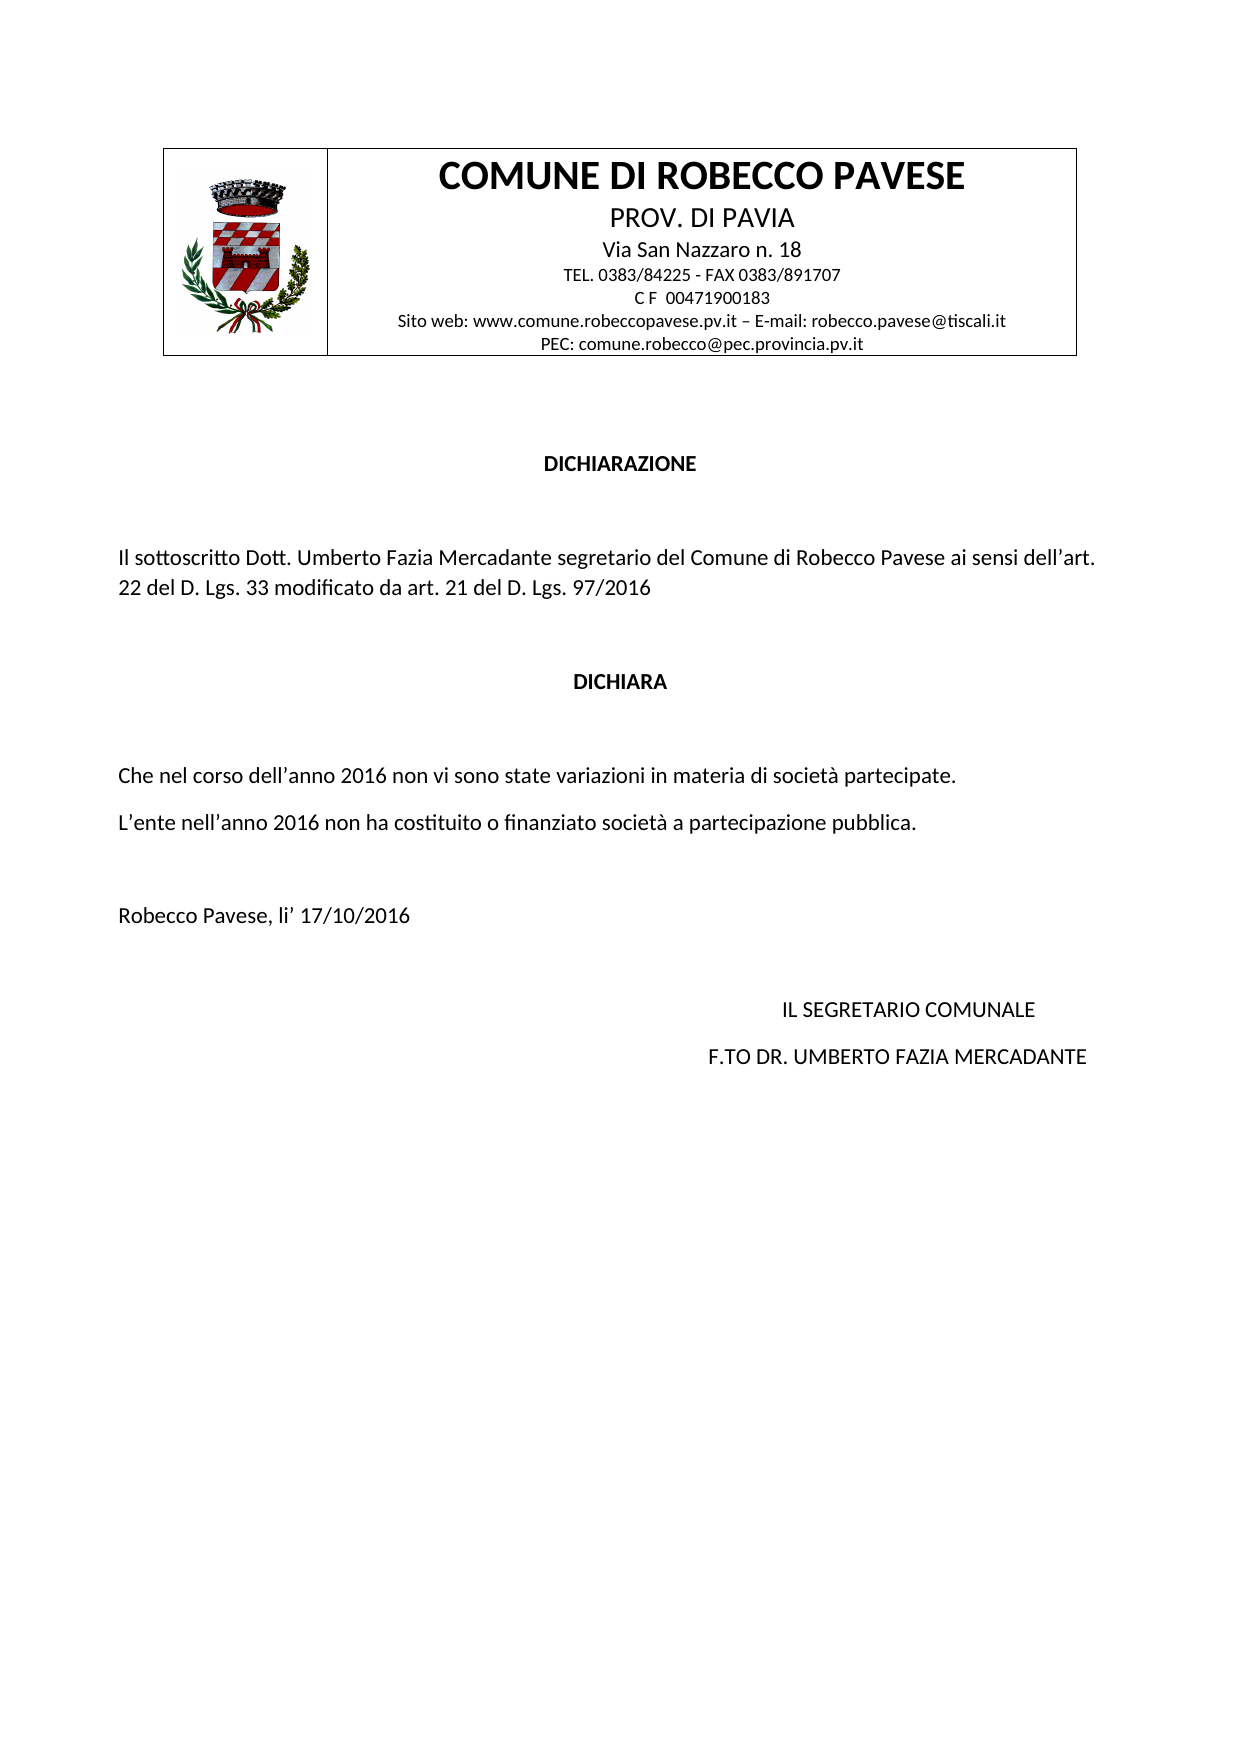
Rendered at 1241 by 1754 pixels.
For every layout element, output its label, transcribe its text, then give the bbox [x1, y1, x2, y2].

text Che nel corso dell’anno 2016 non vi sono state variazioni in materia di società partecipate. [118, 761, 1122, 789]
text DICHIARA [118, 667, 1122, 695]
table_header COMUNE DI ROBECCO PAVESE PROV. DI PAVIA Via San Nazzaro n. 18 TEL. 0383/84225 - FAX 0383/891707 C F 00471900183 Sito web: www.comune.robeccopavese.pv.it – E-mail: robecco.pavese@tiscali.it PEC: comune.robecco@pec.provincia.pv.it [328, 149, 1076, 355]
text Il sottoscritto Dott. Umberto Fazia Mercadante segretario del Comune di Robecco Pavese ai sensi dell’art. 22 del D. Lgs. 33 modificato da art. 21 del D. Lgs. 97/2016 [118, 543, 1122, 602]
text L’ente nell’anno 2016 non ha costituito o finanziato società a partecipazione pubblica. [118, 808, 1122, 836]
text Robecco Pavese, li’ 17/10/2016 [118, 902, 1122, 930]
text F.TO DR. UMBERTO FAZIA MERCADANTE [118, 1042, 1122, 1070]
text DICHIARAZIONE [118, 449, 1122, 478]
picture [179, 167, 312, 336]
text IL SEGRETARIO COMUNALE [118, 995, 1122, 1023]
table_header [164, 149, 327, 355]
